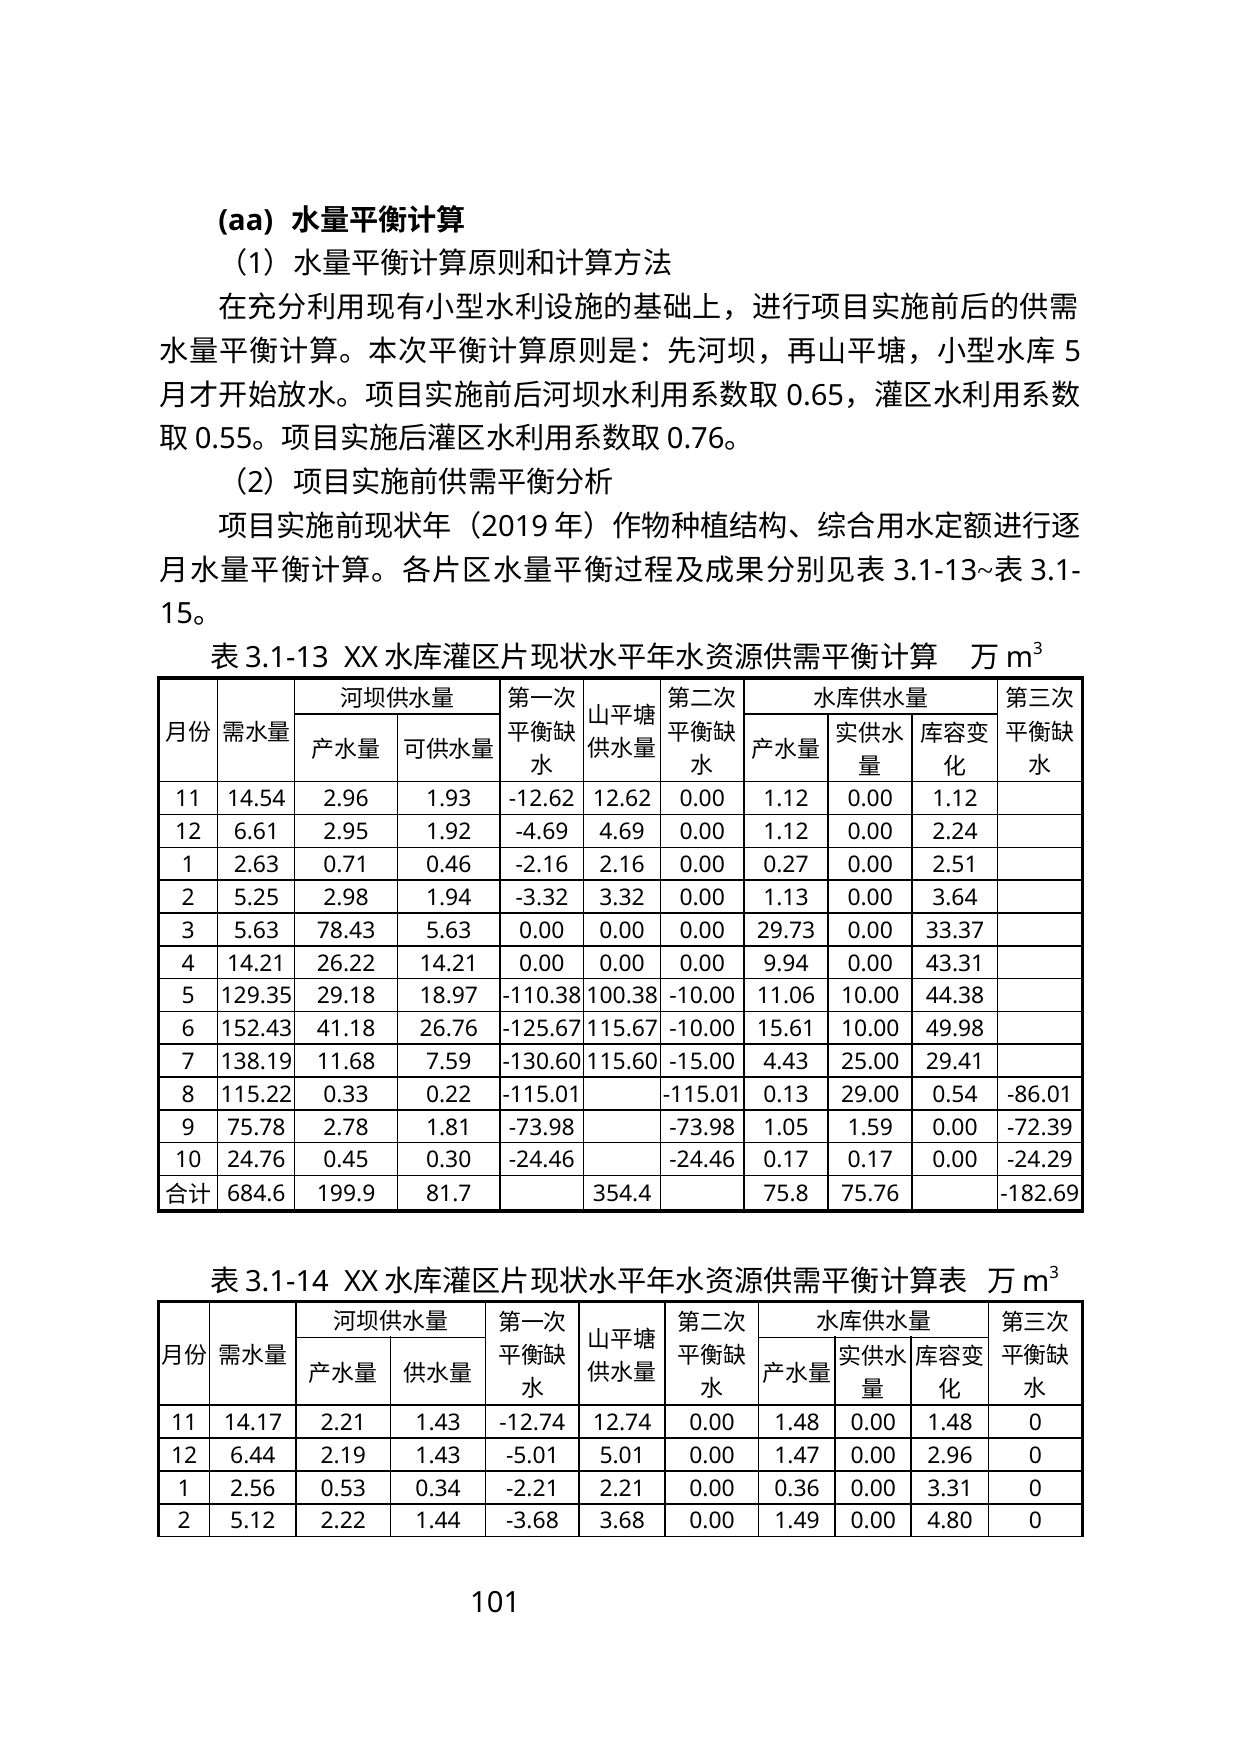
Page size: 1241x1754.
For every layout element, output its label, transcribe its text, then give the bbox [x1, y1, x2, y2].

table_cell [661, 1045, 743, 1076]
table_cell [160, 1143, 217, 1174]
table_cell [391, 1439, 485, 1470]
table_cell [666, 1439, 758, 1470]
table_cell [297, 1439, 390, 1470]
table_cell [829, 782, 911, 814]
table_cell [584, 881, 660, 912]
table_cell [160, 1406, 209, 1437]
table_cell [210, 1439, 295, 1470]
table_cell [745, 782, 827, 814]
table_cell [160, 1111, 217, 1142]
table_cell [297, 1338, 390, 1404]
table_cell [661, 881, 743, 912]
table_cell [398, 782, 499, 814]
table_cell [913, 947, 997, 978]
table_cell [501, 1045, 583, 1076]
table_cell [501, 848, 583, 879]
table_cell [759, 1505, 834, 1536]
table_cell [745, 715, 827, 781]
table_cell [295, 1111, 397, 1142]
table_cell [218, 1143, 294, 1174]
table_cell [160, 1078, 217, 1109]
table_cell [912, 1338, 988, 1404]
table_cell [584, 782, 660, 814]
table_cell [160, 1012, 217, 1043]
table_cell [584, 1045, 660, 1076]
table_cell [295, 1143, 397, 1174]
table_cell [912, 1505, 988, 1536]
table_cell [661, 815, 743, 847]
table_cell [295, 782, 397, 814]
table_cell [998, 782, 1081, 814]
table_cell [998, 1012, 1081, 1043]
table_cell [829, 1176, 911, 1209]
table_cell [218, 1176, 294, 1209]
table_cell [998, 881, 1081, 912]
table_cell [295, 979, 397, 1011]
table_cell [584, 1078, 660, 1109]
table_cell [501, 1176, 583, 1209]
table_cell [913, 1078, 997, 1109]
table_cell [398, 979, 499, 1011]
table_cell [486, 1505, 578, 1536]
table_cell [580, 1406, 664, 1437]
text 表3.1-13 XX水库灌区片现状水平年水资源供需平衡计算 万m3 [159, 633, 1081, 676]
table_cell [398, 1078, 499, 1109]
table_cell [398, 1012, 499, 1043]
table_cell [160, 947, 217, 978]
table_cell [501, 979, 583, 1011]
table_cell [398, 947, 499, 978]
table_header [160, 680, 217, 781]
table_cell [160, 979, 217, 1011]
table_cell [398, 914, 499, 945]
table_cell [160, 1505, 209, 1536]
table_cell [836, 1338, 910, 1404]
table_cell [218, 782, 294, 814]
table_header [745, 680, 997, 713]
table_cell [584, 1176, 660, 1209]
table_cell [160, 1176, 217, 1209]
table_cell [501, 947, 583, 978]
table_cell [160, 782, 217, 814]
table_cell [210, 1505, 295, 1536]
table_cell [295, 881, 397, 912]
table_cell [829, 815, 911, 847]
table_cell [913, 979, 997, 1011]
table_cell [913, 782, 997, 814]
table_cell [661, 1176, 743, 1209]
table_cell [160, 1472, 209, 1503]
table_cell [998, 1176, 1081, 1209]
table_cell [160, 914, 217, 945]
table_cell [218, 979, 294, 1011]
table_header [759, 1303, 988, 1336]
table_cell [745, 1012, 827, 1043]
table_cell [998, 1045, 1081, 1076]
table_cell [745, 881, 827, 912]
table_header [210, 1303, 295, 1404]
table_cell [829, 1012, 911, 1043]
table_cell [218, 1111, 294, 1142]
text 项目实施前现状年（2019年）作物种植结构、综合用水定额进行逐月水量平衡计算。各片区水量平衡过程及成果分别见表3.1-13~表3.1-15。 [159, 501, 1081, 633]
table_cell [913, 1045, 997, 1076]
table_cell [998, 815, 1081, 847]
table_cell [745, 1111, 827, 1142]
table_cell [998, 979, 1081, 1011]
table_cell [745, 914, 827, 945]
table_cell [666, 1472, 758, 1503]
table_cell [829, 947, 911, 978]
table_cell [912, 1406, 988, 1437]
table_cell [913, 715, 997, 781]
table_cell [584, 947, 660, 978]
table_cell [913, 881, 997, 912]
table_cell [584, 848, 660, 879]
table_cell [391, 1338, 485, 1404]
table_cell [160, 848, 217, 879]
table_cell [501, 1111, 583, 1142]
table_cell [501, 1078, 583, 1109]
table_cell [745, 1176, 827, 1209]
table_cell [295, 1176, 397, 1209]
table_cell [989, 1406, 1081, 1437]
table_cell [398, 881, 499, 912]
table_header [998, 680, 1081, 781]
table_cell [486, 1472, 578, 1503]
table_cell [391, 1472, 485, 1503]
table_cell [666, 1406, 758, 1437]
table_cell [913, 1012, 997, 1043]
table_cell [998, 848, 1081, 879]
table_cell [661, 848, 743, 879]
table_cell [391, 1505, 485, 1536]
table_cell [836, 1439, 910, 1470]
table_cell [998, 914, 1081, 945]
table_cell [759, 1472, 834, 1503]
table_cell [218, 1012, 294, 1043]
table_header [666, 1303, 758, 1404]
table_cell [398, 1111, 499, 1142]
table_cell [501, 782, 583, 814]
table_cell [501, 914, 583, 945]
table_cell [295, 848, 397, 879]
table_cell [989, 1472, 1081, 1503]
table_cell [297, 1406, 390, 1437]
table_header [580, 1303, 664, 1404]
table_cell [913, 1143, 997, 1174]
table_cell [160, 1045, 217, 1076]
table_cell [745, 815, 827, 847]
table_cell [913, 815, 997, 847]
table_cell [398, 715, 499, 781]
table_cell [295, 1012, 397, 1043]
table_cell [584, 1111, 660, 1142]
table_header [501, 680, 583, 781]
text 在充分利用现有小型水利设施的基础上，进行项目实施前后的供需水量平衡计算。本次平衡计算原则是：先河坝，再山平塘，小型水库5月才开始放水。项目实施前后河坝水利用系数取0.65，灌区水利用系数取0.55。项目实施后灌区水利用系数取0.76。 [159, 283, 1081, 458]
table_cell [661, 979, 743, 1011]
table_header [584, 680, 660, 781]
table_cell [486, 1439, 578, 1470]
text （1）水量平衡计算原则和计算方法 [159, 239, 1081, 283]
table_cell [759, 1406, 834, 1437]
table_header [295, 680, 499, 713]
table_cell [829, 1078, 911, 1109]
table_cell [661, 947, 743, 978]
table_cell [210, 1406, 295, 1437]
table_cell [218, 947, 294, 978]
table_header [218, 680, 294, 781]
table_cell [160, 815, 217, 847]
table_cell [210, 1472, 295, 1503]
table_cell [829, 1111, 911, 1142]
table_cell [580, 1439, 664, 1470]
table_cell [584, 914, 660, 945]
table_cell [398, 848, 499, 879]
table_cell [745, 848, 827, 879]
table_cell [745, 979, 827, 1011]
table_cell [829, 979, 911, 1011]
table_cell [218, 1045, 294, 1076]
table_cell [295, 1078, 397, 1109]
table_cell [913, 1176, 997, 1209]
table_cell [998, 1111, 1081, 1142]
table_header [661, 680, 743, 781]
list 水量平衡计算 [159, 195, 1081, 239]
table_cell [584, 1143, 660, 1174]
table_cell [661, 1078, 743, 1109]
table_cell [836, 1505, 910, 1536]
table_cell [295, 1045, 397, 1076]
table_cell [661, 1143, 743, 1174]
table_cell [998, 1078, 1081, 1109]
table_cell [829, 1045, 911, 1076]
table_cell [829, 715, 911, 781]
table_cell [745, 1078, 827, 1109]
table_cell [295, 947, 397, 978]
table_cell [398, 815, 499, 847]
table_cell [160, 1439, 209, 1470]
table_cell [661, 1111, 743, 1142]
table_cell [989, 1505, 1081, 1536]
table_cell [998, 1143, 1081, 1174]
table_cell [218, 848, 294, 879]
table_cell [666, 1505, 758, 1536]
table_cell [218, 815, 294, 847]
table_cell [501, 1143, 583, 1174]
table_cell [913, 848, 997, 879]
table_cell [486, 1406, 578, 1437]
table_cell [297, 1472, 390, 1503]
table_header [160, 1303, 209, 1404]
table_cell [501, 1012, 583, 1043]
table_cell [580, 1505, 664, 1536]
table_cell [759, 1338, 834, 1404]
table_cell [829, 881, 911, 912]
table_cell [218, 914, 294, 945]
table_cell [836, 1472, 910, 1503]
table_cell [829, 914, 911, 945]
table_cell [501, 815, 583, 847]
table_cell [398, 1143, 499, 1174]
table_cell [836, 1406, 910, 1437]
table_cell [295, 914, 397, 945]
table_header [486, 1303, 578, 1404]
text （2）项目实施前供需平衡分析 [159, 458, 1081, 501]
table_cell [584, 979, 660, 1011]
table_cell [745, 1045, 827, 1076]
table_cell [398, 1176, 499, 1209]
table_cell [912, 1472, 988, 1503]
text 表3.1-14 XX水库灌区片现状水平年水资源供需平衡计算表 万m3 [159, 1256, 1081, 1300]
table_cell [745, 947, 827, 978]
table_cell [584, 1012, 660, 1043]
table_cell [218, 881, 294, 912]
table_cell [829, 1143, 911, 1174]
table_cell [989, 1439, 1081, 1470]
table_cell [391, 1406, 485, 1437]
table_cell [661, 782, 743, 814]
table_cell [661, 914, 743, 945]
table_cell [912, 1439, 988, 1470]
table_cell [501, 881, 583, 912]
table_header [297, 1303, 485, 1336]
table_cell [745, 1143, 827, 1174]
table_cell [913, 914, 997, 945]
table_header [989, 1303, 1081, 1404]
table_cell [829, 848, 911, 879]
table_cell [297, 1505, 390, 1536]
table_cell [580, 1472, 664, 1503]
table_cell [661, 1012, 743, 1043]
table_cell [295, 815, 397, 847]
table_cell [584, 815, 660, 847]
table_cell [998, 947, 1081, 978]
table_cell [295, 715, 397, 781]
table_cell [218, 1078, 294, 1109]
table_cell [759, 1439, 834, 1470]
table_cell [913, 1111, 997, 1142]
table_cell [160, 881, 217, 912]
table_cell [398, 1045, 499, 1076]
